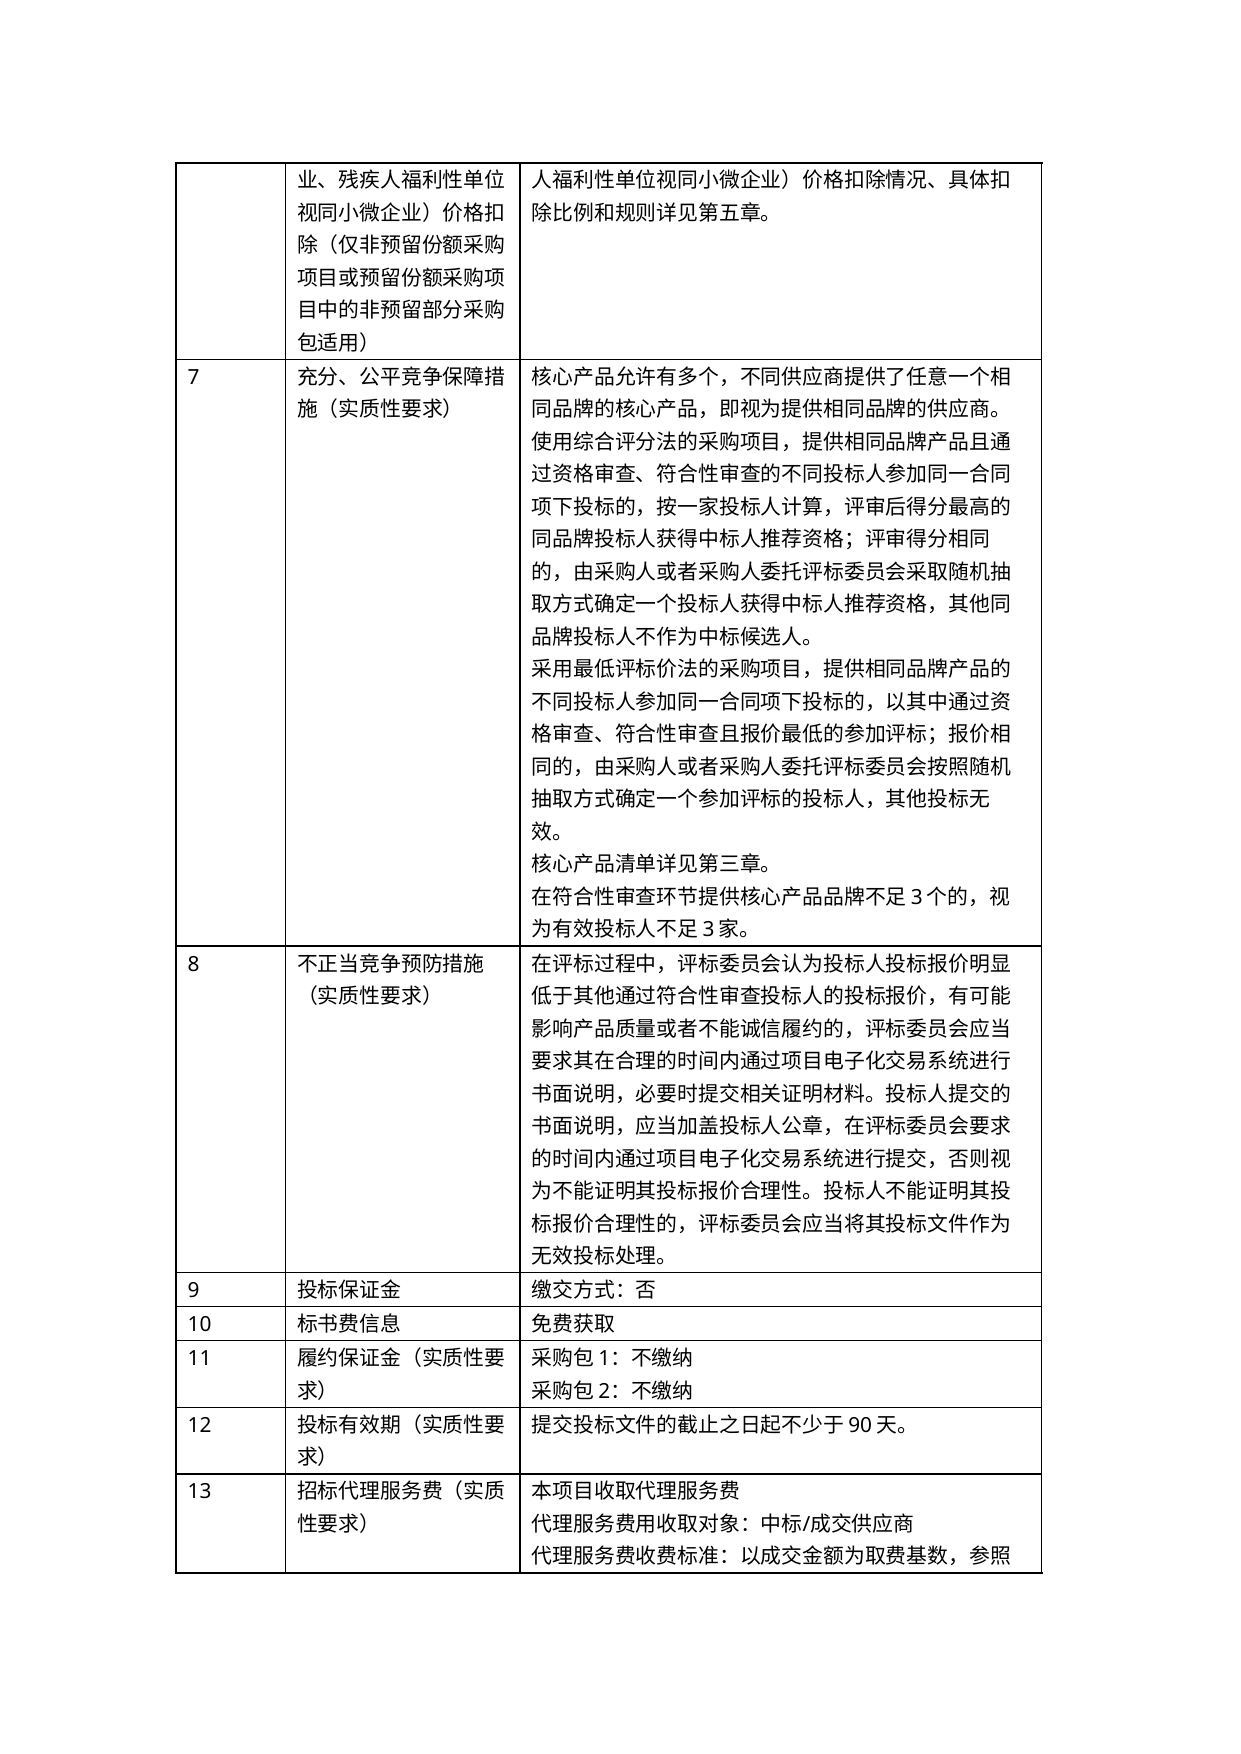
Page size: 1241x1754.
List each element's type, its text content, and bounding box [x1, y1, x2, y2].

table_cell 充分、公平竞争保障措施（实质性要求） [286, 360, 519, 945]
table_cell 采购包1：不缴纳 采购包2：不缴纳 [521, 1341, 1041, 1406]
table_cell 投标保证金 [286, 1273, 519, 1306]
table_cell 核心产品允许有多个，不同供应商提供了任意一个相同品牌的核心产品，即视为提供相同品牌的供应商。 使用综合评分法的采购项目，提供相同品牌产品且通过资格审查、符合性审查的不同投标人参加同一合同项下投标的，按一家投标人计算，评审后得分最高的同品牌投标人获得中标人推荐资格；评审得分相同的，由采购人或者采购人委托评标委员会采取随机抽取方式确定一个投标人获得中标人推荐资格，其他同品牌投标人不作为中标候选人。 采用最低评标价法的采购项目，提供相同品牌产品的不同投标人参加同一合同项下投标的，以其中通过资格审查、符合性审查且报价最低的参加评标；报价相同的，由采购人或者采购人委托评标委员会按照随机抽取方式确定一个参加评标的投标人，其他投标无效。 核心产品清单详见第三章。 在符合性审查环节提供核心产品品牌不足3个的，视为有效投标人不足3家。 [521, 360, 1041, 945]
table_cell 12 [177, 1408, 285, 1473]
table_cell 11 [177, 1341, 285, 1406]
table_cell 9 [177, 1273, 285, 1306]
table_cell 缴交方式：否 [521, 1273, 1041, 1306]
table_cell 7 [177, 360, 285, 945]
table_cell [521, 164, 1041, 358]
table_cell 不正当竞争预防措施（实质性要求） [286, 947, 519, 1272]
table_cell 13 [177, 1475, 285, 1572]
table_cell 招标代理服务费（实质性要求） [286, 1475, 519, 1572]
table_cell 履约保证金（实质性要求） [286, 1341, 519, 1406]
table_cell 投标有效期（实质性要求） [286, 1408, 519, 1473]
table_cell 8 [177, 947, 285, 1272]
table_cell 标书费信息 [286, 1307, 519, 1340]
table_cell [286, 164, 519, 358]
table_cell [521, 1475, 1041, 1572]
table_cell 6 [177, 164, 285, 358]
table_cell 10 [177, 1307, 285, 1340]
table_cell 免费获取 [521, 1307, 1041, 1340]
table_cell 提交投标文件的截止之日起不少于90天。 [521, 1408, 1041, 1473]
table_cell 在评标过程中，评标委员会认为投标人投标报价明显低于其他通过符合性审查投标人的投标报价，有可能影响产品质量或者不能诚信履约的，评标委员会应当要求其在合理的时间内通过项目电子化交易系统进行书面说明，必要时提交相关证明材料。投标人提交的书面说明，应当加盖投标人公章，在评标委员会要求的时间内通过项目电子化交易系统进行提交，否则视为不能证明其投标报价合理性。投标人不能证明其投标报价合理性的，评标委员会应当将其投标文件作为无效投标处理。 [521, 947, 1041, 1272]
